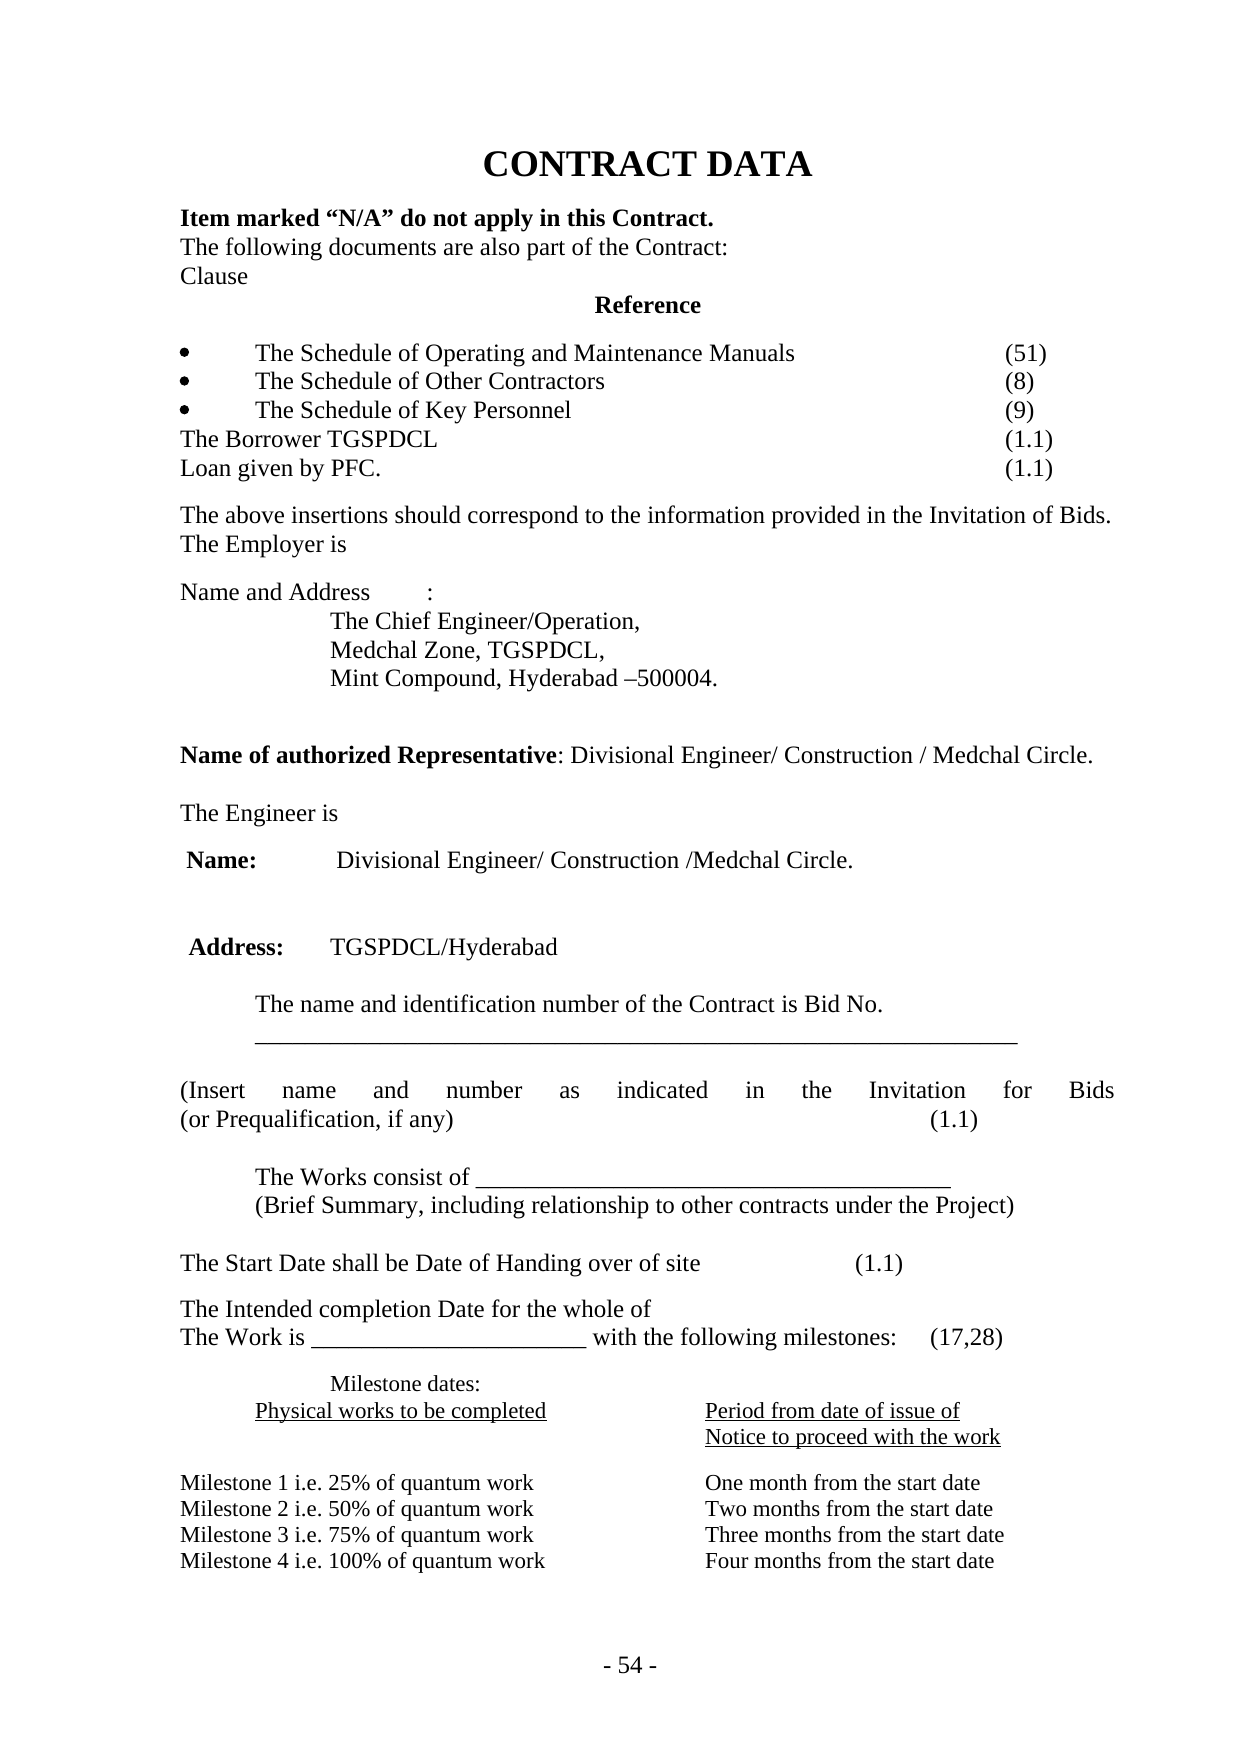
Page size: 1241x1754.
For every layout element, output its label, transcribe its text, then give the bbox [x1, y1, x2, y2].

text Loan given by PFC. (1.1) [180, 453, 1115, 481]
text The Works consist of ______________________________________ [180, 1162, 1115, 1191]
text The following documents are also part of the Contract: [180, 232, 1115, 261]
text The Work is ______________________ with the following milestones: (17,28) [180, 1322, 1115, 1351]
list The Schedule of Operating and Maintenance Manuals (51) [180, 338, 1115, 366]
text Milestone 2 i.e. 50% of quantum work Two months from the start date [180, 1495, 1115, 1521]
text Name and Address : [180, 577, 1115, 606]
text The Engineer is [180, 798, 1115, 826]
text Name: Divisional Engineer/ Construction /Medchal Circle. [180, 846, 1115, 874]
text Notice to proceed with the work [180, 1423, 1115, 1449]
text (Brief Summary, including relationship to other contracts under the Project) [180, 1191, 1115, 1219]
text The Intended completion Date for the whole of [180, 1294, 1115, 1322]
text The above insertions should correspond to the information provided in the Invitation of Bids. [180, 501, 1115, 529]
text The Borrower TGSPDCL (1.1) [180, 424, 1115, 453]
subtitle Reference [180, 290, 1115, 318]
text (Insert name and number as indicated in the Invitation for Bids (or Prequalification, if any) (1.1) [180, 1076, 1115, 1133]
text The name and identification number of the Contract is Bid No. [180, 989, 1115, 1018]
list The Schedule of Key Personnel (9) [180, 395, 1115, 424]
text Mint Compound, Hyderabad –500004. [330, 663, 1115, 692]
text _____________________________________________________________ [180, 1018, 1115, 1047]
text Milestone dates: [180, 1370, 1115, 1397]
text The Employer is [180, 529, 1115, 558]
subtitle CONTRACT DATA [180, 141, 1115, 184]
text Milestone 4 i.e. 100% of quantum work Four months from the start date [180, 1548, 1115, 1574]
text Address: TGSPDCL/Hyderabad [180, 932, 1115, 961]
list The Schedule of Other Contractors (8) [180, 366, 1115, 395]
text Item marked “N/A” do not apply in this Contract. [180, 203, 1115, 232]
text Name of authorized Representative: Divisional Engineer/ Construction / Medchal Circle. [180, 740, 1115, 769]
text Clause [180, 261, 1115, 290]
text Milestone 1 i.e. 25% of quantum work One month from the start date [180, 1468, 1115, 1495]
text The Chief Engineer/Operation, [330, 606, 1115, 635]
text Medchal Zone, TGSPDCL, [330, 635, 1115, 663]
text Physical works to be completed Period from date of issue of [180, 1397, 1115, 1423]
text Milestone 3 i.e. 75% of quantum work Three months from the start date [180, 1521, 1115, 1548]
text The Start Date shall be Date of Handing over of site (1.1) [180, 1248, 1115, 1277]
